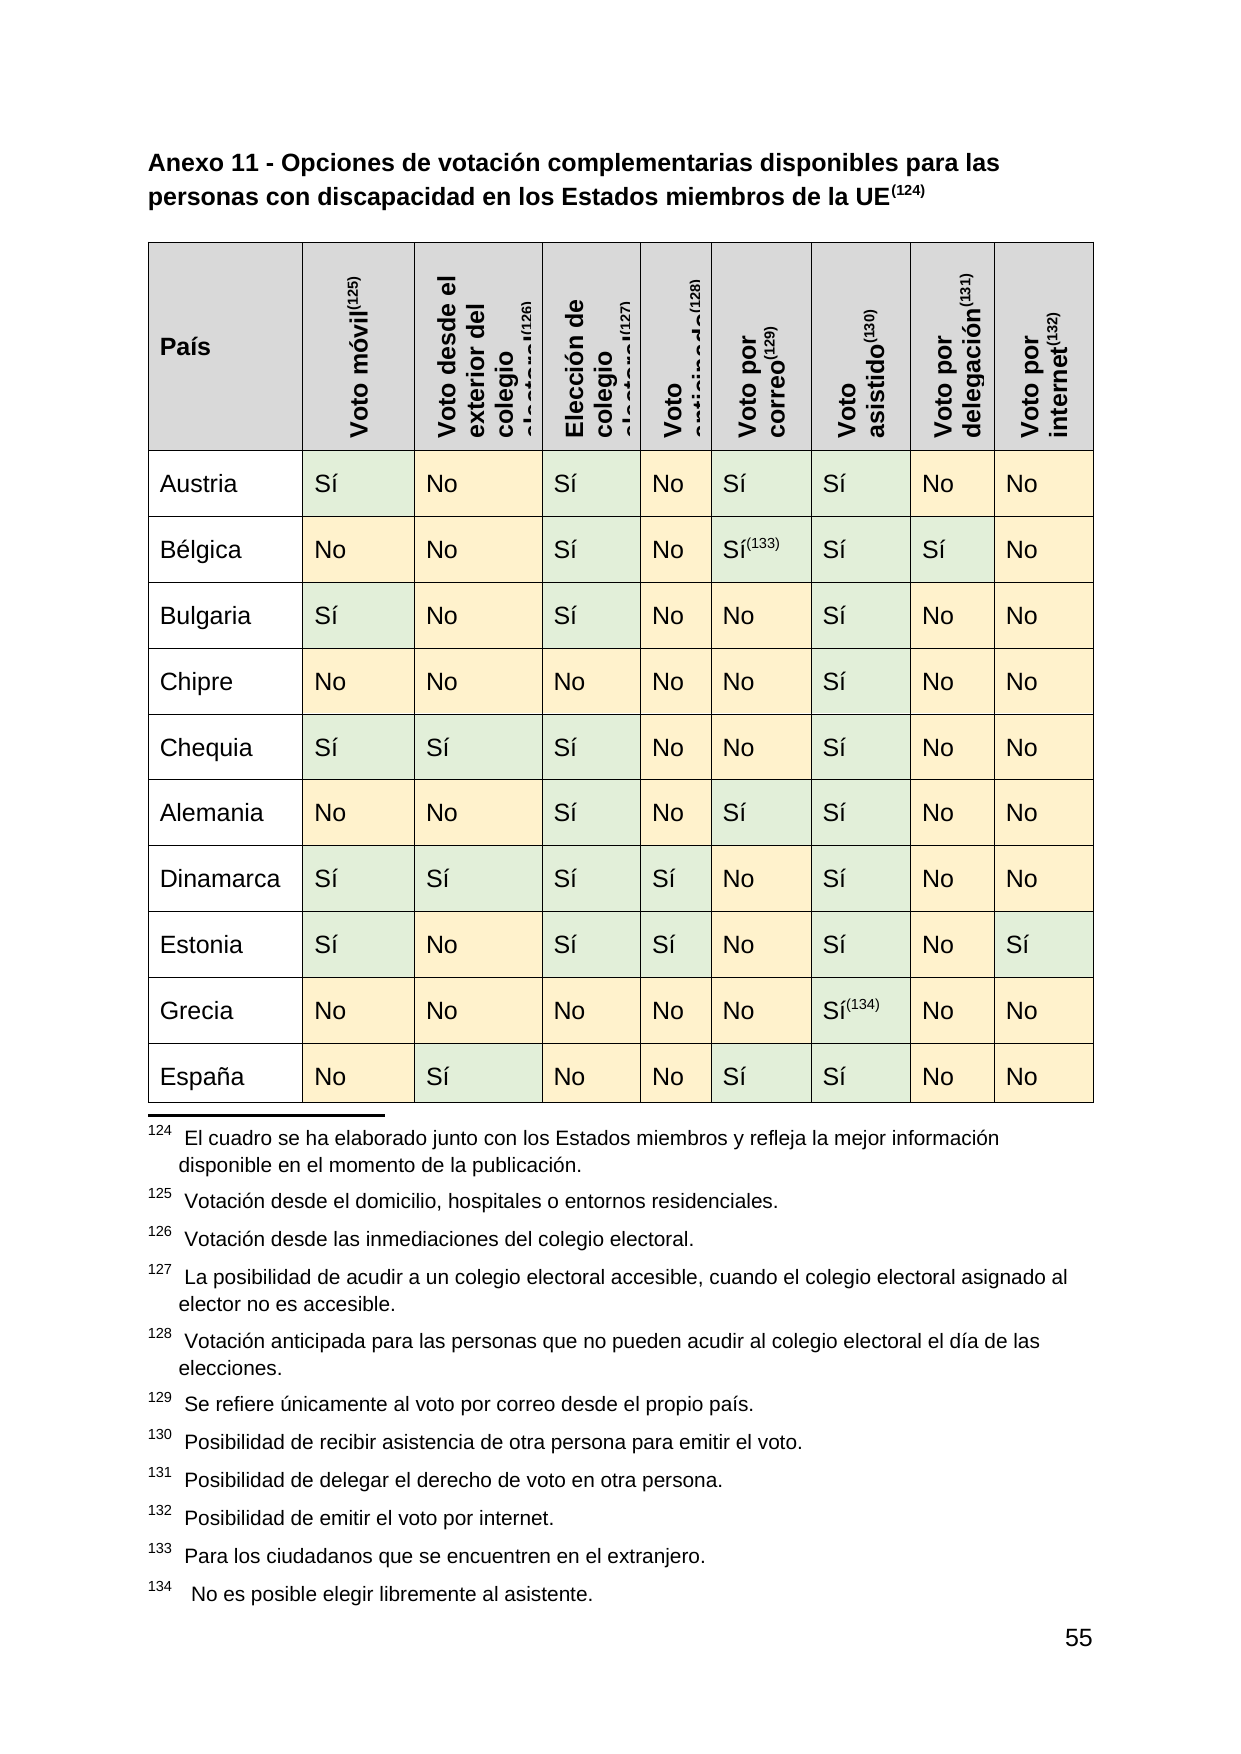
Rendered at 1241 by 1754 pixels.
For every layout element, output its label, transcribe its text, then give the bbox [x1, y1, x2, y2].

table_header Voto móvil() [303, 243, 414, 450]
table_cell No [641, 649, 711, 713]
table_cell No [712, 649, 811, 713]
table_cell Sí [812, 649, 910, 713]
table_cell No [641, 1044, 711, 1102]
table_cell Sí [415, 1044, 542, 1102]
table_cell No [911, 780, 994, 845]
table_cell No [641, 583, 711, 648]
table_cell No [543, 1044, 640, 1102]
table_cell No [415, 978, 542, 1043]
table_cell Sí [303, 583, 414, 648]
table_cell Sí [415, 846, 542, 911]
table_cell Sí [712, 1044, 811, 1102]
table_cell Estonia [149, 912, 302, 977]
table_header Voto desde el exterior del colegio electoral() [415, 243, 542, 450]
table_cell Sí [415, 715, 542, 779]
table_cell Sí [641, 846, 711, 911]
table_cell Sí [812, 517, 910, 582]
table_cell Sí [641, 912, 711, 977]
table_cell No [641, 517, 711, 582]
table_cell No [911, 846, 994, 911]
table_cell Austria [149, 451, 302, 516]
table_cell No [303, 978, 414, 1043]
table_cell No [911, 715, 994, 779]
table_cell No [712, 583, 811, 648]
table_cell No [303, 1044, 414, 1102]
table_cell No [911, 978, 994, 1043]
table_header Voto por delegación() [911, 243, 994, 450]
table_header Voto por correo() [712, 243, 811, 450]
table_cell No [995, 517, 1093, 582]
table_cell No [995, 451, 1093, 516]
table_cell Sí [812, 912, 910, 977]
table_cell España [149, 1044, 302, 1102]
table_header Voto asistido() [812, 243, 910, 450]
table_cell No [415, 912, 542, 977]
table_cell No [641, 451, 711, 516]
table_cell Sí [995, 912, 1093, 977]
table_cell No [712, 715, 811, 779]
table_cell Sí [812, 846, 910, 911]
table_cell Sí() [712, 517, 811, 582]
table_cell Sí [812, 451, 910, 516]
table_cell No [911, 1044, 994, 1102]
table_cell Sí [543, 715, 640, 779]
table_cell Sí [543, 780, 640, 845]
table_cell No [995, 780, 1093, 845]
table_cell Dinamarca [149, 846, 302, 911]
table_cell Bélgica [149, 517, 302, 582]
table_cell No [641, 780, 711, 845]
table_cell Sí [812, 715, 910, 779]
table_cell No [641, 715, 711, 779]
table_cell No [641, 978, 711, 1043]
table_cell No [415, 517, 542, 582]
table_cell Sí [812, 1044, 910, 1102]
table_cell Sí [303, 715, 414, 779]
table_cell No [911, 912, 994, 977]
table_cell No [712, 846, 811, 911]
table_cell No [712, 912, 811, 977]
table_cell No [415, 451, 542, 516]
table_cell Sí() [812, 978, 910, 1043]
table_cell No [415, 649, 542, 713]
table_cell Sí [303, 912, 414, 977]
table_cell No [995, 978, 1093, 1043]
table_cell No [415, 583, 542, 648]
table_cell Bulgaria [149, 583, 302, 648]
table_cell No [911, 583, 994, 648]
table_cell Sí [543, 846, 640, 911]
table_cell Chipre [149, 649, 302, 713]
table_cell Sí [543, 517, 640, 582]
table_cell Sí [303, 451, 414, 516]
table_cell Sí [303, 846, 414, 911]
table_cell No [415, 780, 542, 845]
table_cell Sí [543, 583, 640, 648]
table_header Voto anticipado() [641, 243, 711, 450]
table_header Elección de colegio electoral() [543, 243, 640, 450]
table_cell No [995, 715, 1093, 779]
table_cell No [543, 978, 640, 1043]
table_cell Alemania [149, 780, 302, 845]
table_cell Chequia [149, 715, 302, 779]
table_cell No [303, 517, 414, 582]
table_header País [149, 243, 302, 450]
table_cell No [303, 649, 414, 713]
table_cell Sí [543, 912, 640, 977]
subtitle Anexo 11 - Opciones de votación complementarias disponibles para las personas con discapacidad en los Estados miembros de la UE() [148, 148, 1092, 211]
table_cell Sí [812, 583, 910, 648]
table_cell No [911, 451, 994, 516]
table_cell Sí [911, 517, 994, 582]
table_cell No [911, 649, 994, 713]
table_cell Grecia [149, 978, 302, 1043]
table_cell Sí [812, 780, 910, 845]
table_cell No [543, 649, 640, 713]
table_header Voto por internet() [995, 243, 1093, 450]
table_cell No [303, 780, 414, 845]
table_cell No [712, 978, 811, 1043]
table_cell Sí [712, 780, 811, 845]
table_cell No [995, 583, 1093, 648]
table_cell Sí [712, 451, 811, 516]
table_cell No [995, 846, 1093, 911]
table_cell Sí [543, 451, 640, 516]
table_cell No [995, 649, 1093, 713]
table_cell No [995, 1044, 1093, 1102]
